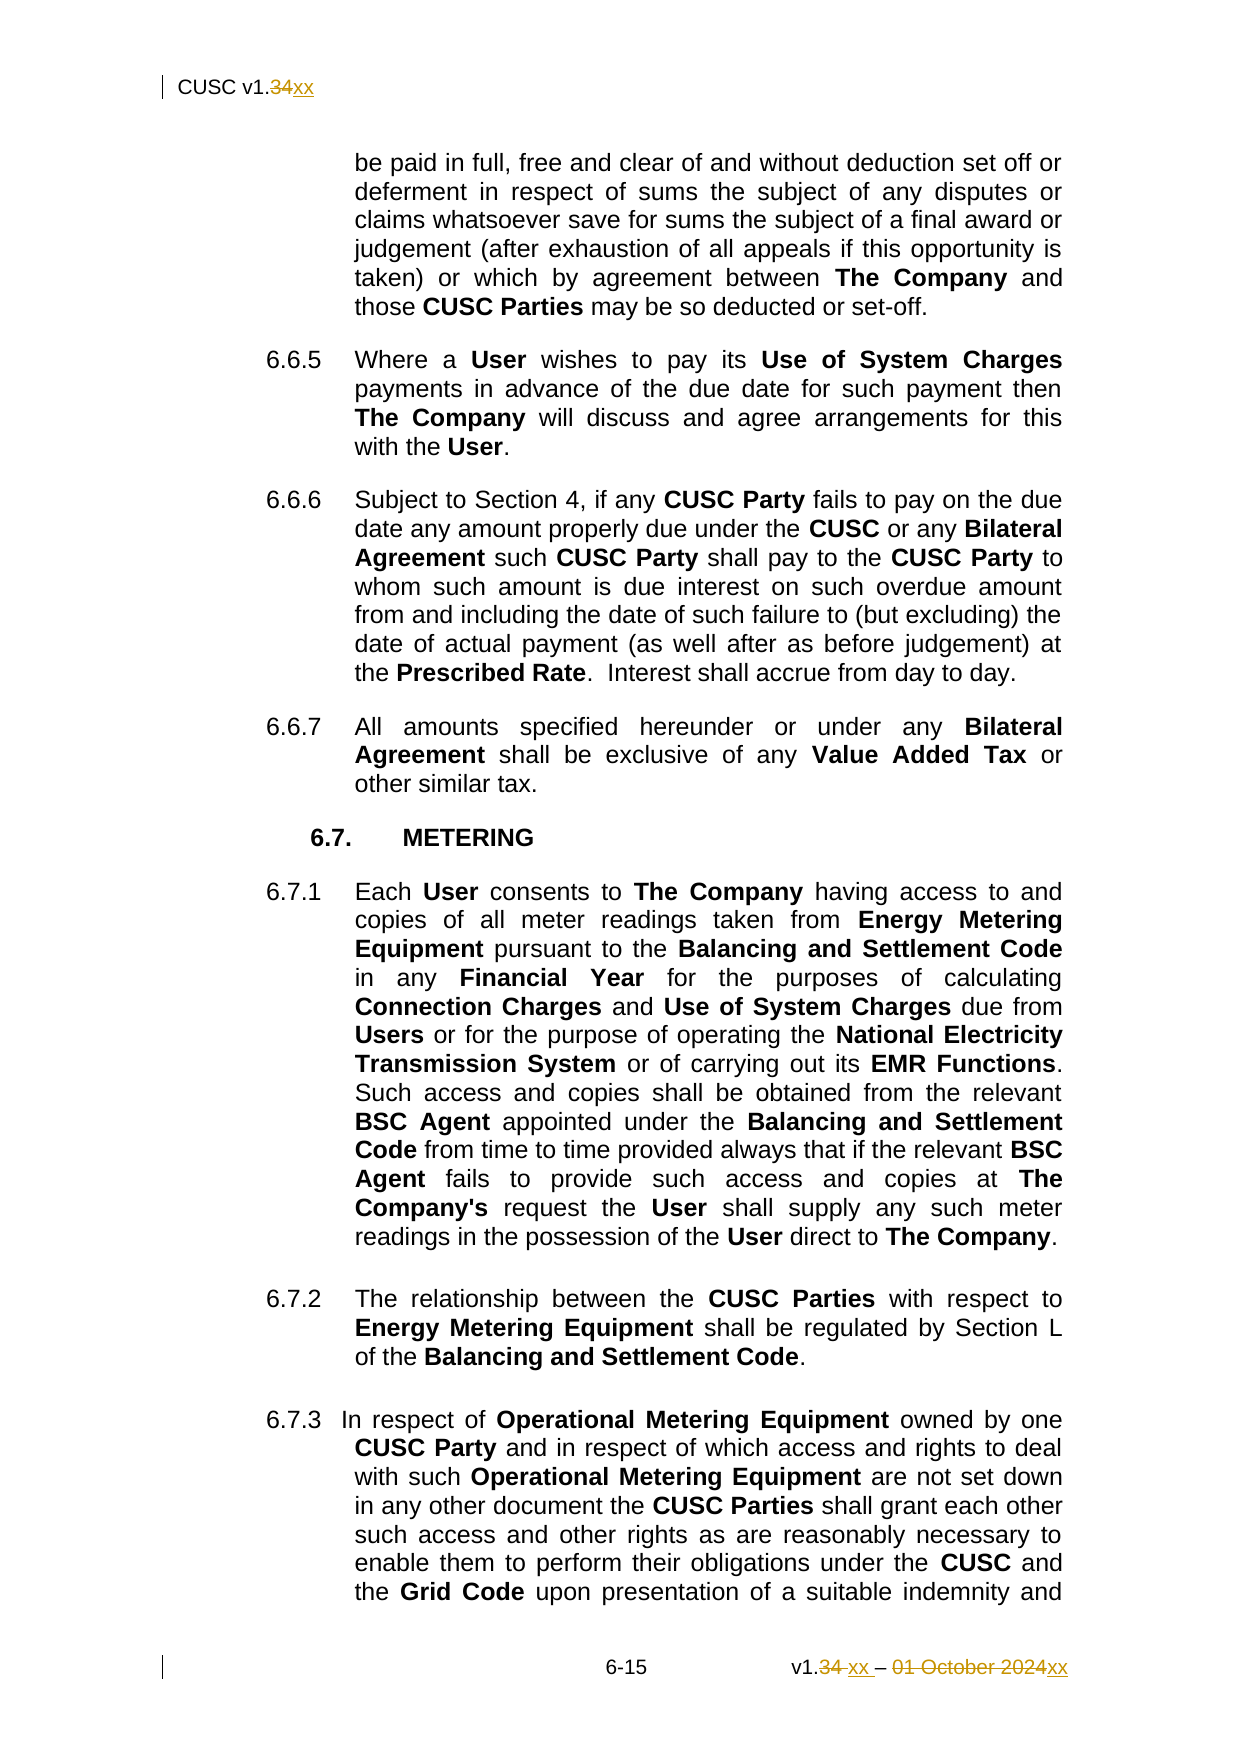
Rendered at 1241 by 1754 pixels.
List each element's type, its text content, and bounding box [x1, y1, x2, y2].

subtitle 6.6.7 All amounts specified hereunder or under any Bilateral Agreement shall be exclusive of any Value Added Tax or other similar tax. [266, 711, 1063, 798]
subtitle 6.7.2 The relationship between the CUSC Parties with respect to Energy Metering Equipment shall be regulated by Section L of the Balancing and Settlement Code. [266, 1284, 1063, 1371]
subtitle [266, 1404, 1063, 1606]
subtitle 6.7.1 Each User consents to The Company having access to copies of all meter readings taken from Energy Metering Equipment pursuant to the Balancing Settlement Code in any Financial Year for the purposes of calculating Connection Charges Use of System Charges due from Users or for the purpose of operating the National Electricity Transmission System or of carrying out its EMR Functions. Such access copies shall be obtained from the relevant BSC Agent appointed under the Balancing Settlement Code from time to time provided always that if the relevant BSC Agent fails to provide such access copies at The Company's request the User shall supply any such meter readings in the possession of the User direct to The Company. [266, 876, 1063, 1250]
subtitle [266, 148, 1063, 320]
subtitle METERING [310, 823, 1063, 851]
subtitle 6.6.5 Where a User wishes to pay its Use of System Charges payments in advance of the due date for such payment then The Company will discuss and agree arrangements for this with the User. [266, 345, 1063, 460]
subtitle 6.6.6 Subject to Section 4, if any CUSC Party fails to pay on the due date any amount properly due under the CUSC or any Bilateral Agreement such CUSC Party shall pay to the CUSC Party to whom such amount is due interest on such overdue amount from and including the date of such failure to (but excluding) the date of actual payment (as well after as before judgement) at the Prescribed Rate. Interest shall accrue from day to day. [266, 485, 1063, 686]
